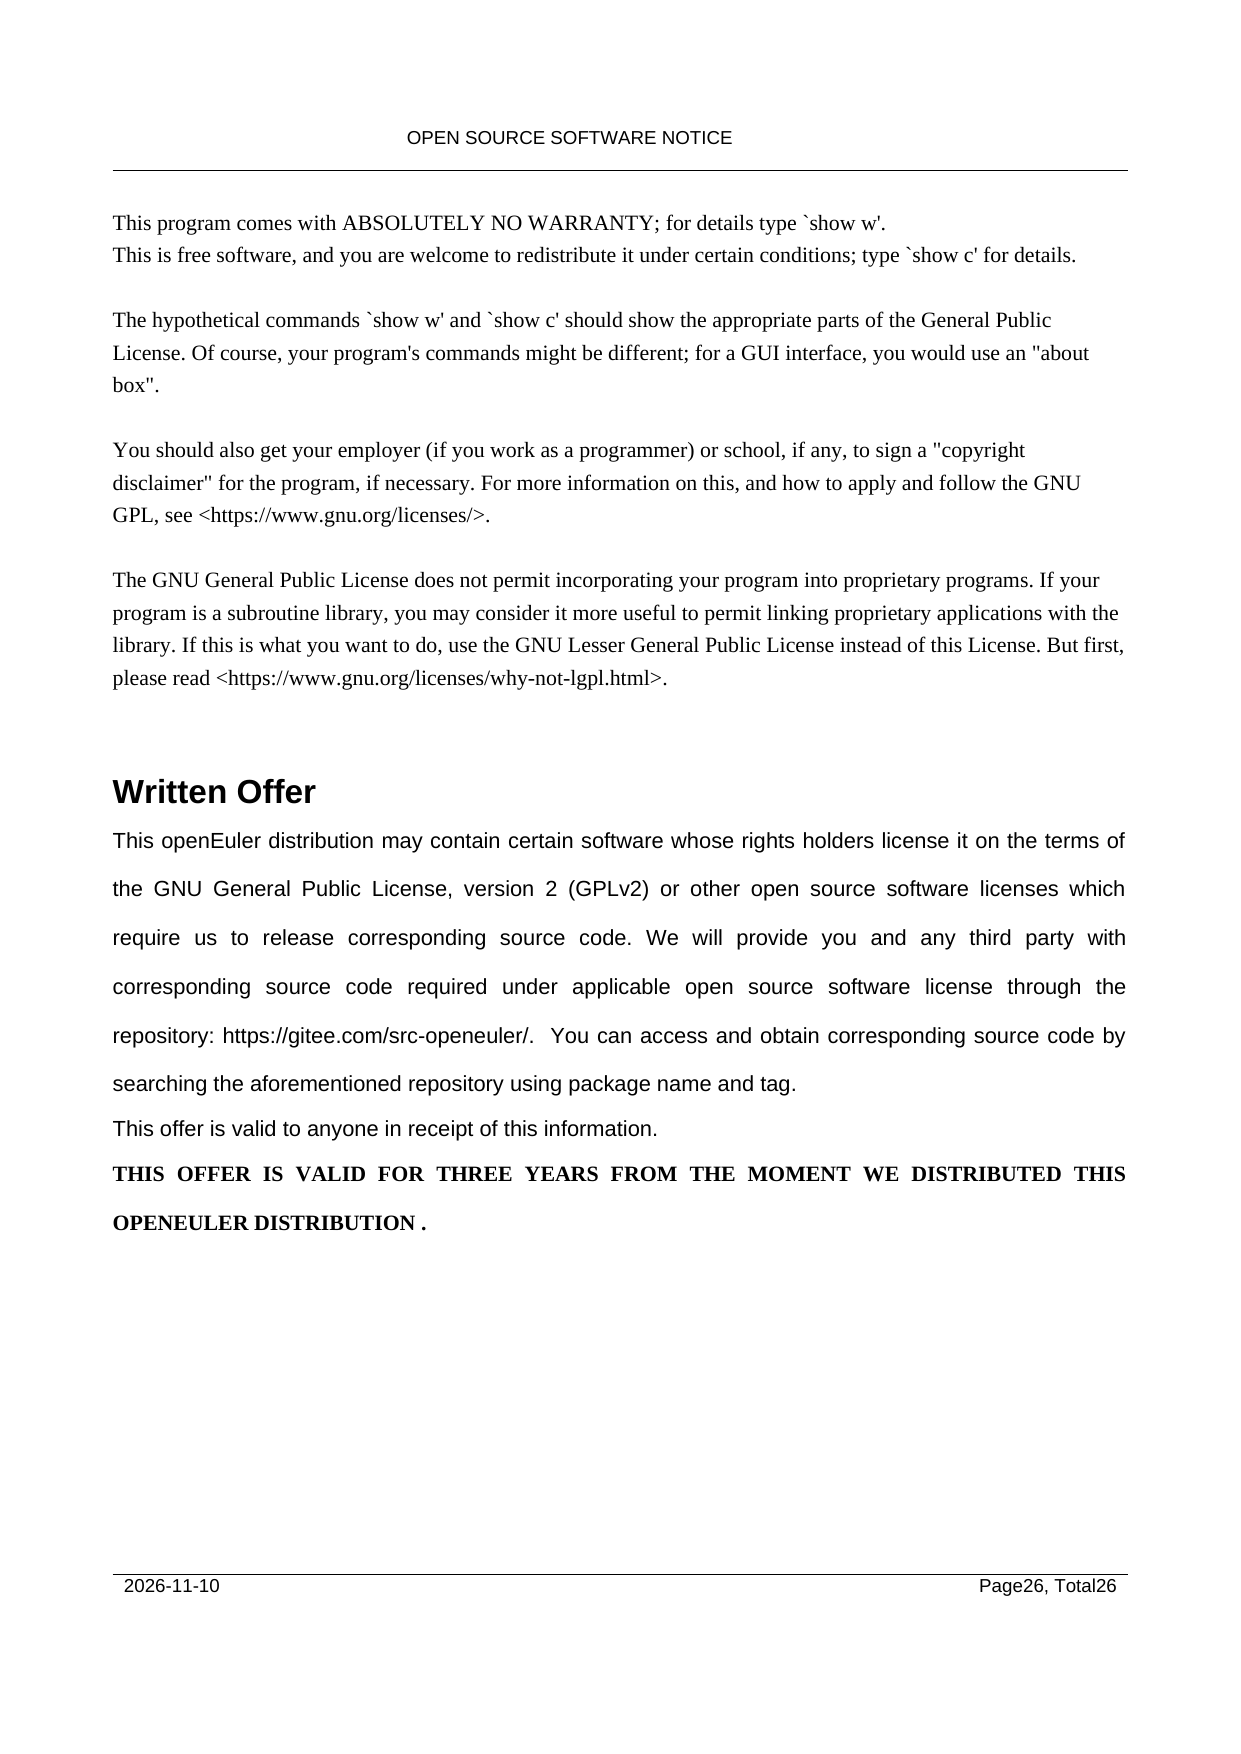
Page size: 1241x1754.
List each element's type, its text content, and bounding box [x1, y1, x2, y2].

text THIS OFFER IS VALID FOR THREE YEARS FROM THE MOMENT WE DISTRIBUTED THIS OPENEULER DISTRIBUTION . [112, 1158, 1128, 1239]
text This is free software, and you are welcome to redistribute it under certain conditions; type `show c' for details. [112, 239, 1128, 271]
text The GNU General Public License does not permit incorporating your program into proprietary programs. If your program is a subroutine library, you may consider it more useful to permit linking proprietary applications with the library. If this is what you want to do, use the GNU Lesser General Public License instead of this License. But first, please read <https://www.gnu.org/licenses/why-not-lgpl.html>. [112, 564, 1128, 694]
text This openEuler distribution may contain certain software whose rights holders license it on the terms of the GNU General Public License, version 2 (GPLv2) or other open source software licenses which require us to release corresponding source code. We will provide you and any third party with corresponding source code required under applicable open source software license through the repository: https://gitee.com/src-openeuler/. You can access and obtain corresponding source code by searching the aforementioned repository using package name and tag. [112, 824, 1128, 1100]
text This program comes with ABSOLUTELY NO WARRANTY; for details type `show w'. [112, 206, 1128, 239]
text Written Offer [112, 759, 1128, 824]
text The hypothetical commands `show w' and `show c' should show the appropriate parts of the General Public License. Of course, your program's commands might be different; for a GUI interface, you would use an "about box". [112, 304, 1128, 401]
text This offer is valid to anyone in receipt of this information. [112, 1113, 1128, 1145]
text You should also get your employer (if you work as a programmer) or school, if any, to sign a "copyright disclaimer" for the program, if necessary. For more information on this, and how to apply and follow the GNU GPL, see <https://www.gnu.org/licenses/>. [112, 434, 1128, 531]
